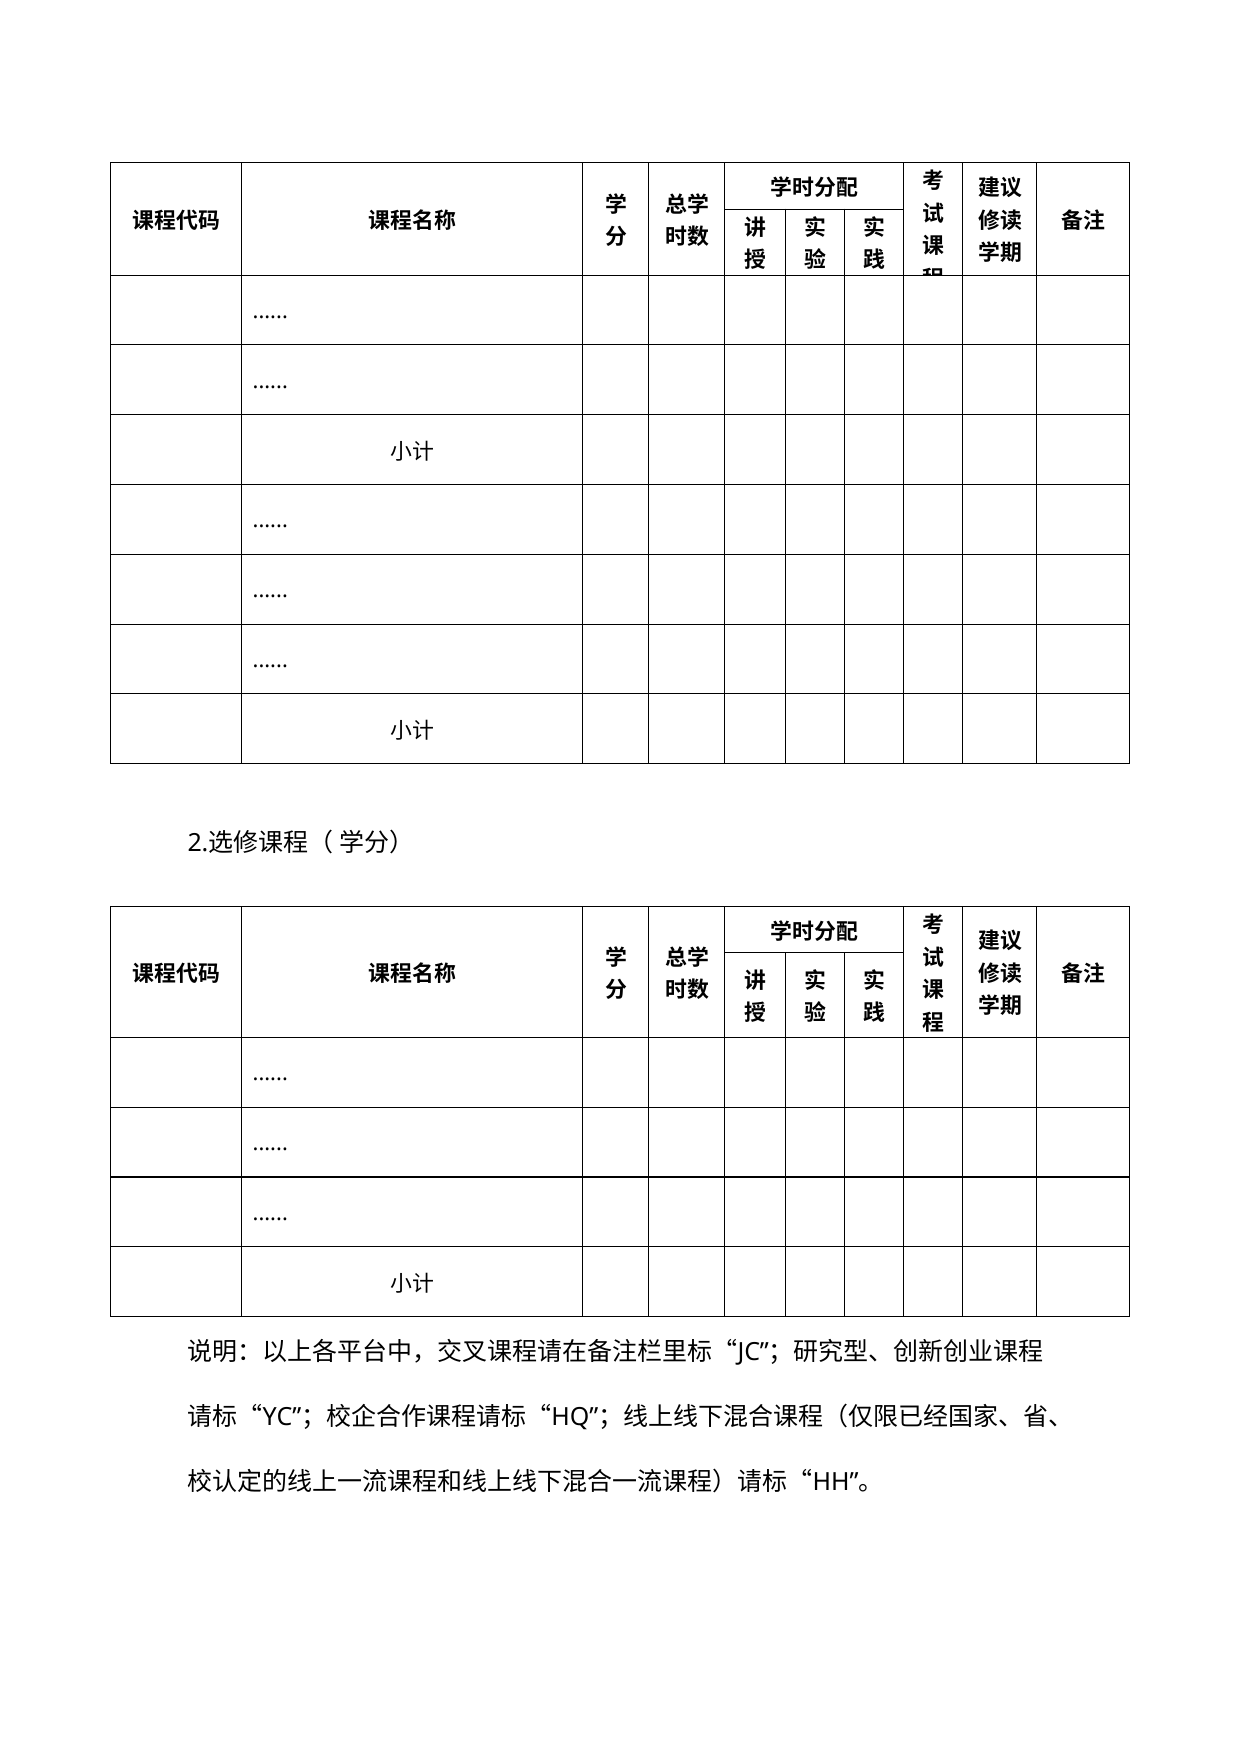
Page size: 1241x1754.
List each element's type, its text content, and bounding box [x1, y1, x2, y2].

table_header 学分 [583, 907, 648, 1037]
table_cell [786, 345, 844, 414]
table_cell [583, 1038, 648, 1107]
table_cell [111, 694, 241, 763]
table_cell [111, 485, 241, 554]
table_cell [583, 485, 648, 554]
table_cell [649, 1247, 724, 1316]
table_cell [786, 415, 844, 484]
table_cell [845, 1038, 903, 1107]
table_header 备注 [1037, 163, 1129, 274]
table_header 课程名称 [242, 163, 582, 274]
table_cell 小计 [242, 415, 582, 484]
table_cell [725, 625, 785, 693]
table_cell [725, 555, 785, 623]
table_cell [845, 1108, 903, 1176]
table_cell [111, 625, 241, 693]
table_cell [845, 276, 903, 344]
table_cell ...... [242, 1108, 582, 1176]
table_cell [583, 694, 648, 763]
table_cell 讲 授 [725, 210, 785, 274]
table_cell [649, 1038, 724, 1107]
table_cell [786, 1178, 844, 1246]
text 2.选修课程（ 学分） [187, 808, 1053, 873]
table_cell [583, 1108, 648, 1176]
table_cell [649, 345, 724, 414]
table_cell [1037, 694, 1129, 763]
table_cell [725, 1178, 785, 1246]
table_cell [1037, 276, 1129, 344]
table_cell [786, 276, 844, 344]
table_cell 小计 [242, 1247, 582, 1316]
table_header 课程代码 [111, 907, 241, 1037]
table_cell [1037, 485, 1129, 554]
table_cell [1037, 415, 1129, 484]
table_cell [1037, 1108, 1129, 1176]
table_cell [786, 485, 844, 554]
table_cell [963, 345, 1036, 414]
table_header 学时分配 [725, 907, 903, 952]
table_cell [904, 345, 962, 414]
table_cell [845, 625, 903, 693]
table_cell [845, 415, 903, 484]
table_header 考试课程 [904, 163, 962, 274]
table_cell ...... [242, 485, 582, 554]
table_cell [111, 555, 241, 623]
table_header 建议修读学期 [963, 907, 1036, 1037]
table_cell [1037, 625, 1129, 693]
table_header 课程代码 [111, 163, 241, 274]
table_cell [904, 1038, 962, 1107]
table_cell [904, 485, 962, 554]
table_cell [111, 415, 241, 484]
table_cell [904, 1108, 962, 1176]
table_cell [845, 1247, 903, 1316]
table_cell ...... [242, 625, 582, 693]
table_cell [963, 1247, 1036, 1316]
table_cell [963, 625, 1036, 693]
table_cell [963, 694, 1036, 763]
table_cell [1037, 555, 1129, 623]
table_cell [904, 694, 962, 763]
table_cell [963, 415, 1036, 484]
table_cell [725, 1038, 785, 1107]
table_cell [786, 694, 844, 763]
table_header 总学时数 [649, 163, 724, 274]
table_cell [725, 415, 785, 484]
table_cell [1037, 1247, 1129, 1316]
table_cell ...... [242, 1038, 582, 1107]
table_cell [111, 1108, 241, 1176]
table_cell [725, 276, 785, 344]
table_cell [111, 1247, 241, 1316]
table_cell [583, 1247, 648, 1316]
table_cell 实 践 [845, 953, 903, 1037]
table_cell [649, 625, 724, 693]
table_cell [583, 625, 648, 693]
table_cell [845, 555, 903, 623]
table_cell [963, 276, 1036, 344]
table_cell [725, 694, 785, 763]
table_cell [583, 1178, 648, 1246]
table_cell [111, 345, 241, 414]
table_cell 讲 授 [725, 953, 785, 1037]
table_cell [904, 276, 962, 344]
table_cell [904, 1178, 962, 1246]
table_cell [649, 555, 724, 623]
table_cell [963, 485, 1036, 554]
table_cell [725, 1247, 785, 1316]
table_cell [583, 415, 648, 484]
table_cell [111, 276, 241, 344]
table_cell [583, 276, 648, 344]
table_header 学时分配 [725, 163, 903, 208]
table_cell 实 验 [786, 210, 844, 274]
table_cell [649, 1178, 724, 1246]
table_cell [786, 555, 844, 623]
table_cell ...... [242, 1178, 582, 1246]
table_cell [963, 1108, 1036, 1176]
table_cell [583, 345, 648, 414]
table_header 备注 [1037, 907, 1129, 1037]
table_cell [963, 1178, 1036, 1246]
table_header 建议修读学期 [963, 163, 1036, 274]
table_cell [786, 1247, 844, 1316]
table_cell 实 践 [845, 210, 903, 274]
table_cell [725, 1108, 785, 1176]
table_cell [845, 485, 903, 554]
table_cell [725, 345, 785, 414]
table_cell ...... [242, 555, 582, 623]
table_cell [725, 485, 785, 554]
table_header 总学时数 [649, 907, 724, 1037]
table_cell [904, 1247, 962, 1316]
table_cell [111, 1038, 241, 1107]
table_cell [904, 555, 962, 623]
table_cell [1037, 1038, 1129, 1107]
table_cell 小计 [242, 694, 582, 763]
table_cell [786, 1108, 844, 1176]
table_cell [845, 345, 903, 414]
table_cell [583, 555, 648, 623]
table_cell [786, 625, 844, 693]
table_cell [649, 276, 724, 344]
table_cell ...... [242, 276, 582, 344]
table_cell [904, 625, 962, 693]
table_cell [649, 1108, 724, 1176]
table_cell ...... [242, 345, 582, 414]
table_cell [1037, 345, 1129, 414]
table_cell [649, 485, 724, 554]
table_cell [963, 555, 1036, 623]
table_cell [845, 694, 903, 763]
table_header 学分 [583, 163, 648, 274]
table_cell [1037, 1178, 1129, 1246]
table_cell [111, 1178, 241, 1246]
table_header 考试课程 [904, 907, 962, 1037]
table_cell [649, 415, 724, 484]
text 说明：以上各平台中，交叉课程请在备注栏里标“JC”；研究型、创新创业课程请标“YC”；校企合作课程请标“HQ”；线上线下混合课程（仅限已经国家、省、校认定的线上一流课程和线上线下混合一流课程）请标“HH”。 [187, 1317, 1053, 1512]
table_cell 实 验 [786, 953, 844, 1037]
table_cell [786, 1038, 844, 1107]
table_header 课程名称 [242, 907, 582, 1037]
table_cell [845, 1178, 903, 1246]
table_cell [904, 415, 962, 484]
table_cell [963, 1038, 1036, 1107]
table_cell [649, 694, 724, 763]
